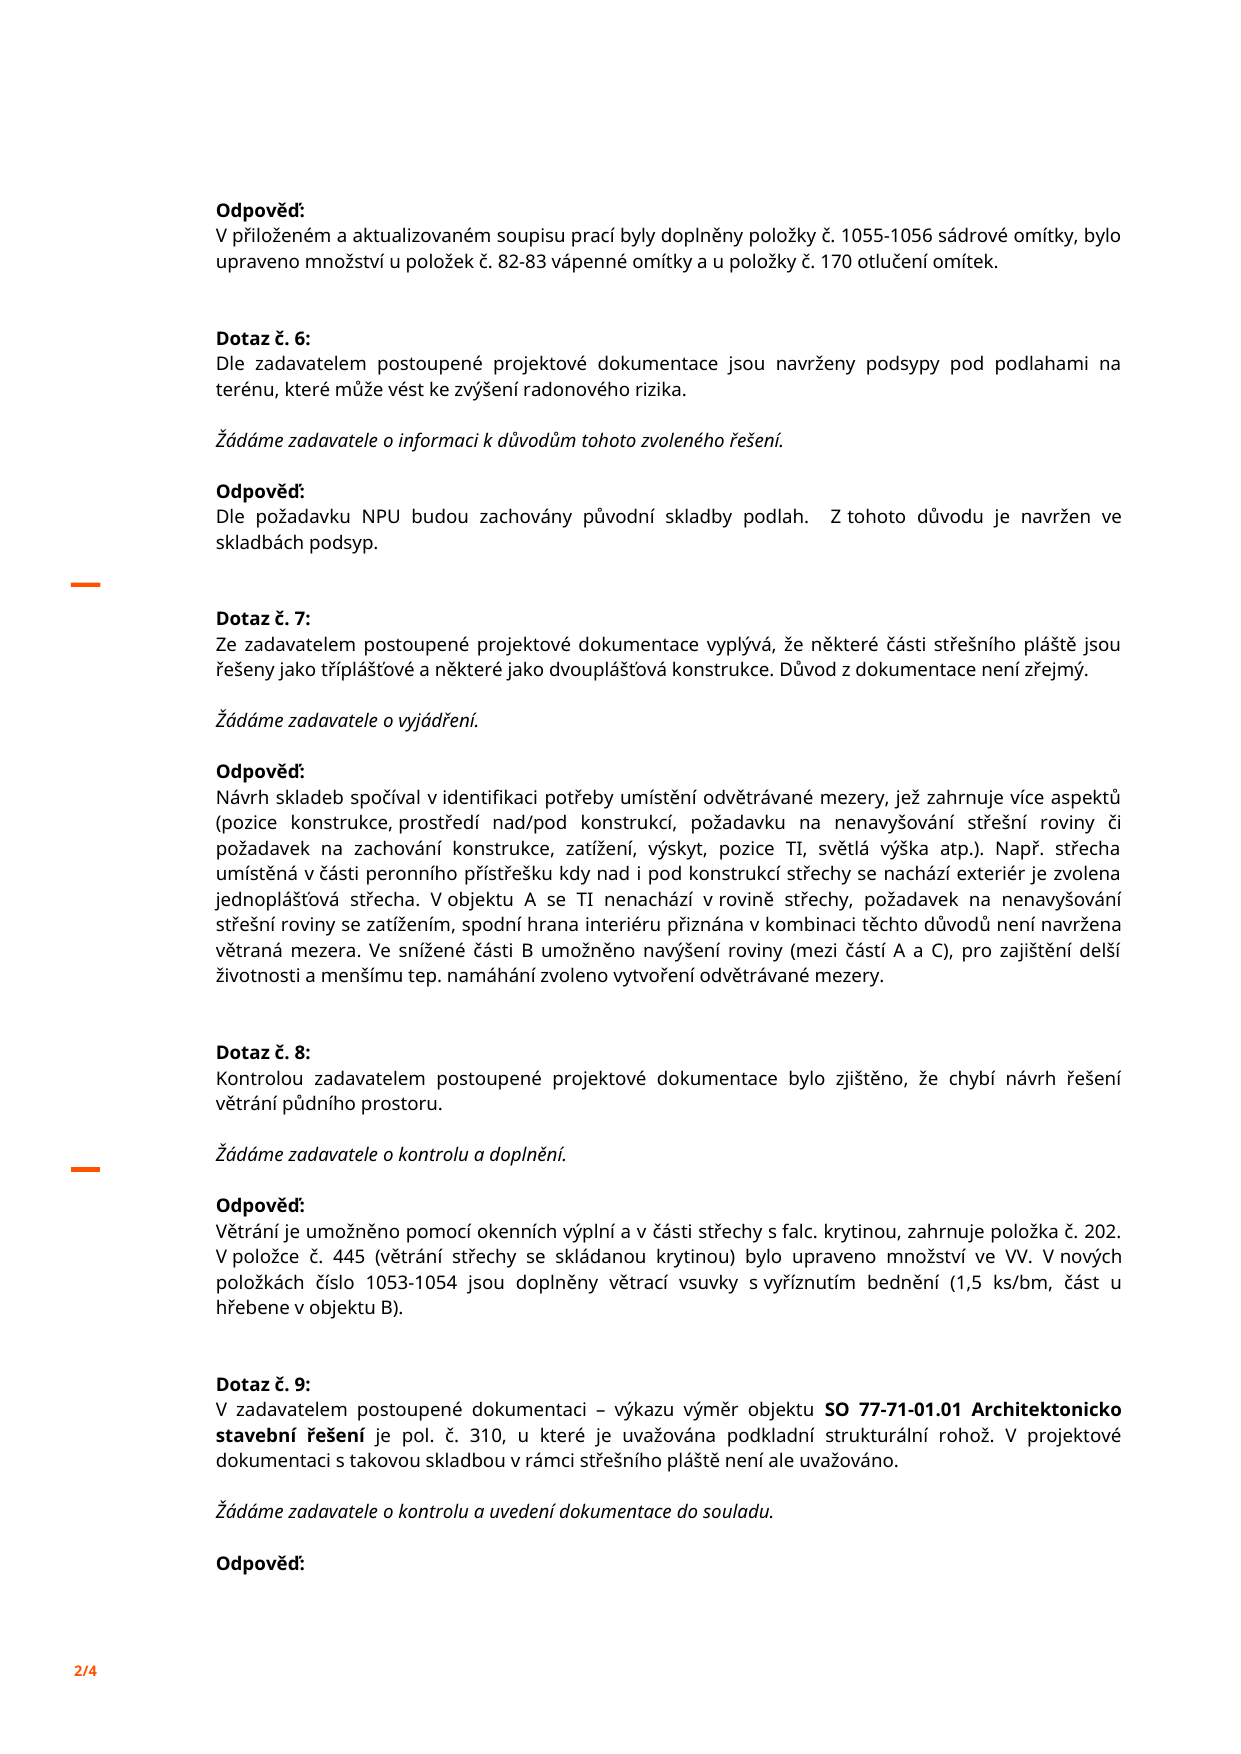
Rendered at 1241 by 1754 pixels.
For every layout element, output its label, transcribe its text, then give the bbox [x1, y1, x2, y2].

text Dotaz č. 6: [216, 325, 1122, 350]
text Dotaz č. 7: [216, 606, 1122, 631]
text Kontrolou zadavatelem postoupené projektové dokumentace bylo zjištěno, že chybí návrh řešení větrání půdního prostoru. [216, 1065, 1122, 1116]
text Návrh skladeb spočíval v identifikaci potřeby umístění odvětrávané mezery, jež zahrnuje více aspektů (pozice konstrukce, prostředí nad/pod konstrukcí, požadavku na nenavyšování střešní roviny či požadavek na zachování konstrukce, zatížení, výskyt, pozice TI, světlá výška atp.). Např. střecha umístěná v části peronního přístřešku kdy nad i pod konstrukcí střechy se nachází exteriér je zvolena jednoplášťová střecha. V objektu A se TI nenachází v rovině střechy, požadavek na nenavyšování střešní roviny se zatížením, spodní hrana interiéru přiznána v kombinaci těchto důvodů není navržena větraná mezera. Ve snížené části B umožněno navýšení roviny (mezi částí A a C), pro zajištění delší životnosti a menšímu tep. namáhání zvoleno vytvoření odvětrávané mezery. [216, 784, 1122, 988]
text V zadavatelem postoupené dokumentaci – výkazu výměr objektu SO 77-71-01.01 Architektonicko stavební řešení je pol. č. 310, u které je uvažována podkladní strukturální rohož. V projektové dokumentaci s takovou skladbou v rámci střešního pláště není ale uvažováno. [216, 1397, 1122, 1473]
text V přiloženém a aktualizovaném soupisu prací byly doplněny položky č. 1055-1056 sádrové omítky, bylo upraveno množství u položek č. 82-83 vápenné omítky a u položky č. 170 otlučení omítek. [216, 223, 1122, 274]
text Žádáme zadavatele o vyjádření. [216, 708, 1122, 733]
text Žádáme zadavatele o kontrolu a uvedení dokumentace do souladu. [216, 1499, 1122, 1524]
text Odpověď: [216, 1192, 1122, 1218]
text Odpověď: [216, 759, 1122, 784]
text Ze zadavatelem postoupené projektové dokumentace vyplývá, že některé části střešního pláště jsou řešeny jako tříplášťové a některé jako dvouplášťová konstrukce. Důvod z dokumentace není zřejmý. [216, 631, 1122, 682]
text Žádáme zadavatele o kontrolu a doplnění. [216, 1141, 1122, 1167]
text Odpověď: [216, 197, 1122, 223]
text Odpověď: [216, 478, 1122, 503]
text Dotaz č. 8: [216, 1039, 1122, 1065]
text Větrání je umožněno pomocí okenních výplní a v části střechy s falc. krytinou, zahrnuje položka č. 202. V položce č. 445 (větrání střechy se skládanou krytinou) bylo upraveno množství ve VV. V nových položkách číslo 1053-1054 jsou doplněny větrací vsuvky s vyříznutím bednění (1,5 ks/bm, část u hřebene v objektu B). [216, 1218, 1122, 1320]
text Žádáme zadavatele o informaci k důvodům tohoto zvoleného řešení. [216, 427, 1122, 452]
text Dle zadavatelem postoupené projektové dokumentace jsou navrženy podsypy pod podlahami na terénu, které může vést ke zvýšení radonového rizika. [216, 350, 1122, 401]
text Odpověď: [216, 1550, 1122, 1575]
text Dle požadavku NPU budou zachovány původní skladby podlah. Z tohoto důvodu je navržen ve skladbách podsyp. [216, 503, 1122, 554]
text Dotaz č. 9: [216, 1371, 1122, 1397]
